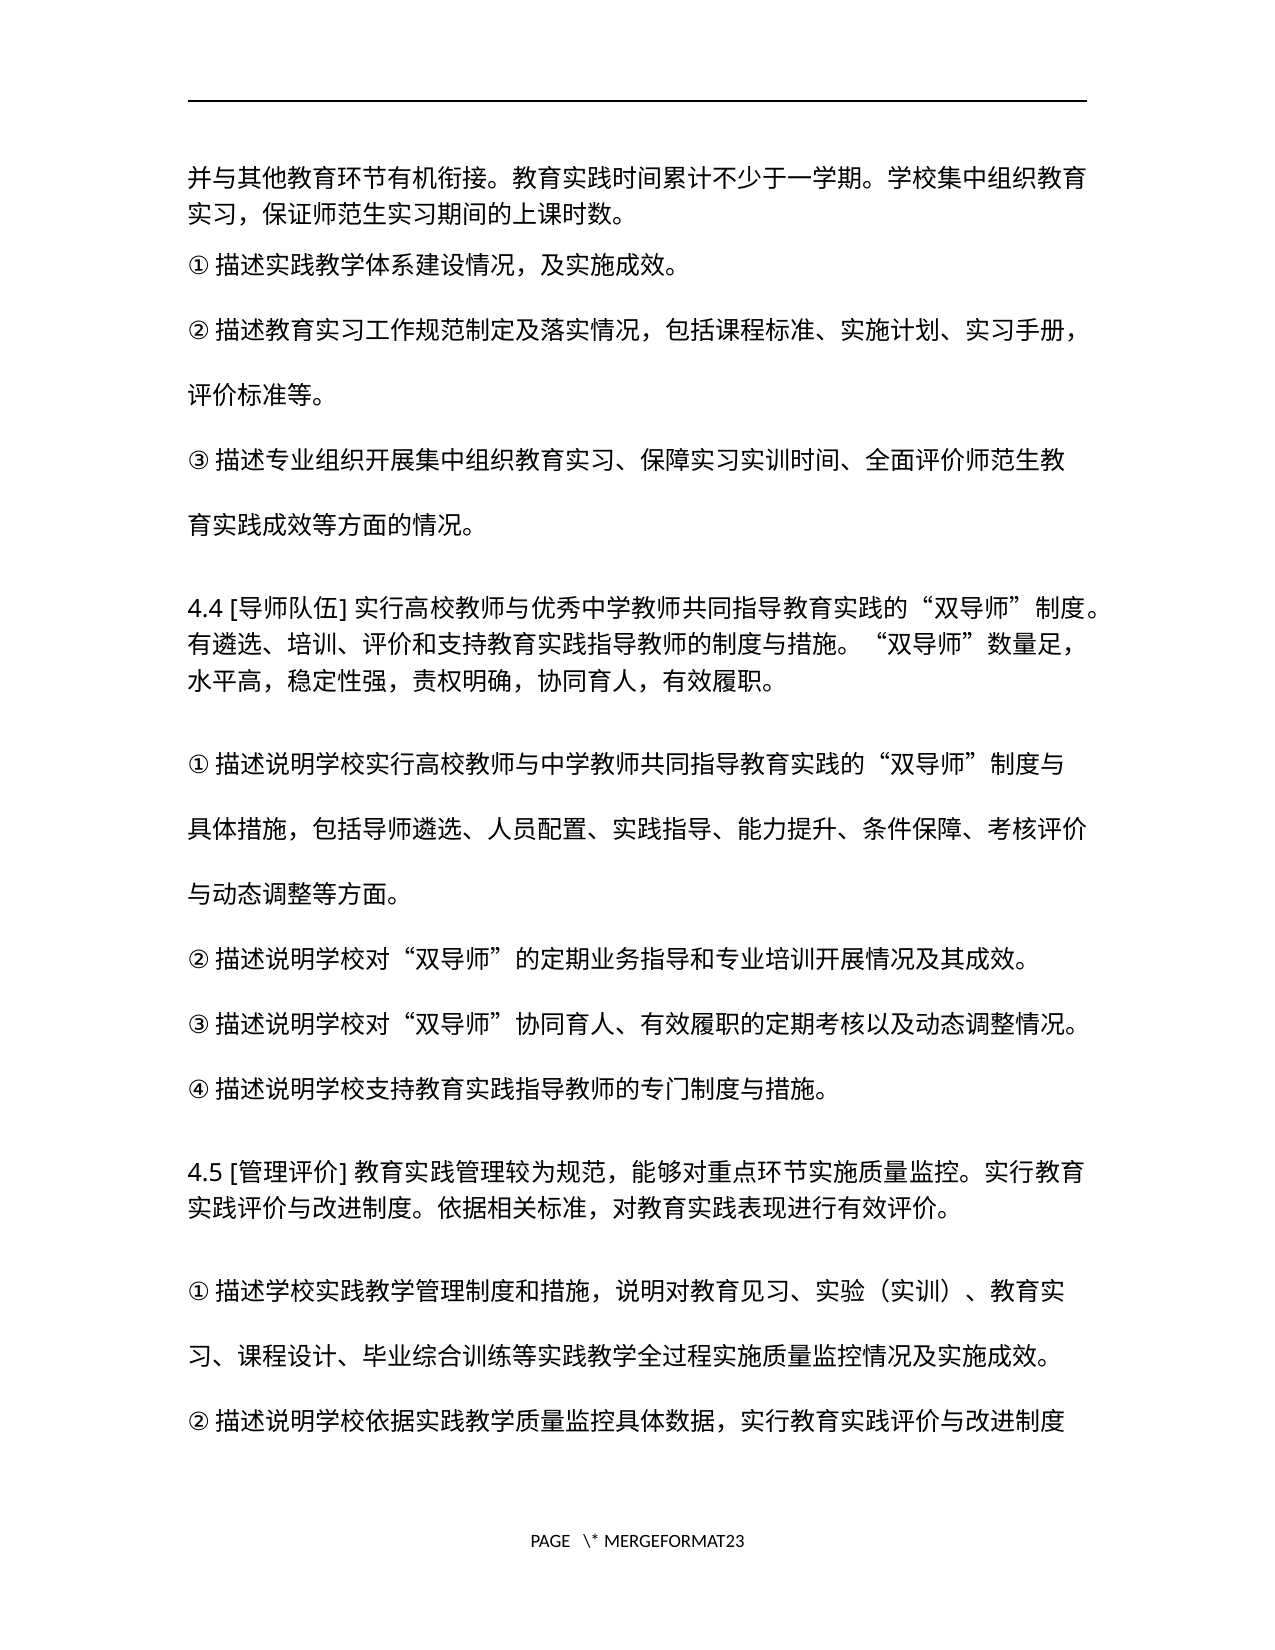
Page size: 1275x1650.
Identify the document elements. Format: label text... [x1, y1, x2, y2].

text 4.4 [导师队伍] 实行高校教师与优秀中学教师共同指导教育实践的“双导师”制度。有遴选、培训、评价和支持教育实践指导教师的制度与措施。“双导师”数量足，水平高，稳定性强，责权明确，协同育人，有效履职。 [187, 589, 1087, 697]
text 4.5 [管理评价] 教育实践管理较为规范，能够对重点环节实施质量监控。实行教育实践评价与改进制度。依据相关标准，对教育实践表现进行有效评价。 [187, 1152, 1087, 1225]
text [187, 1387, 1087, 1452]
text ④描述说明学校支持教育实践指导教师的专门制度与措施。 [187, 1055, 1087, 1120]
text ③描述说明学校对“双导师”协同育人、有效履职的定期考核以及动态调整情况。 [187, 990, 1087, 1055]
text ②描述教育实习工作规范制定及落实情况，包括课程标准、实施计划、实习手册，评价标准等。 [187, 296, 1087, 426]
text ①描述实践教学体系建设情况，及实施成效。 [187, 231, 1087, 296]
text ①描述说明学校实行高校教师与中学教师共同指导教育实践的“双导师”制度与具体措施，包括导师遴选、人员配置、实践指导、能力提升、条件保障、考核评价与动态调整等方面。 [187, 730, 1087, 925]
text ①描述学校实践教学管理制度和措施，说明对教育见习、实验（实训）、教育实习、课程设计、毕业综合训练等实践教学全过程实施质量监控情况及实施成效。 [187, 1257, 1087, 1387]
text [187, 159, 1087, 231]
text ③描述专业组织开展集中组织教育实习、保障实习实训时间、全面评价师范生教育实践成效等方面的情况。 [187, 426, 1087, 556]
text ②描述说明学校对“双导师”的定期业务指导和专业培训开展情况及其成效。 [187, 925, 1087, 990]
